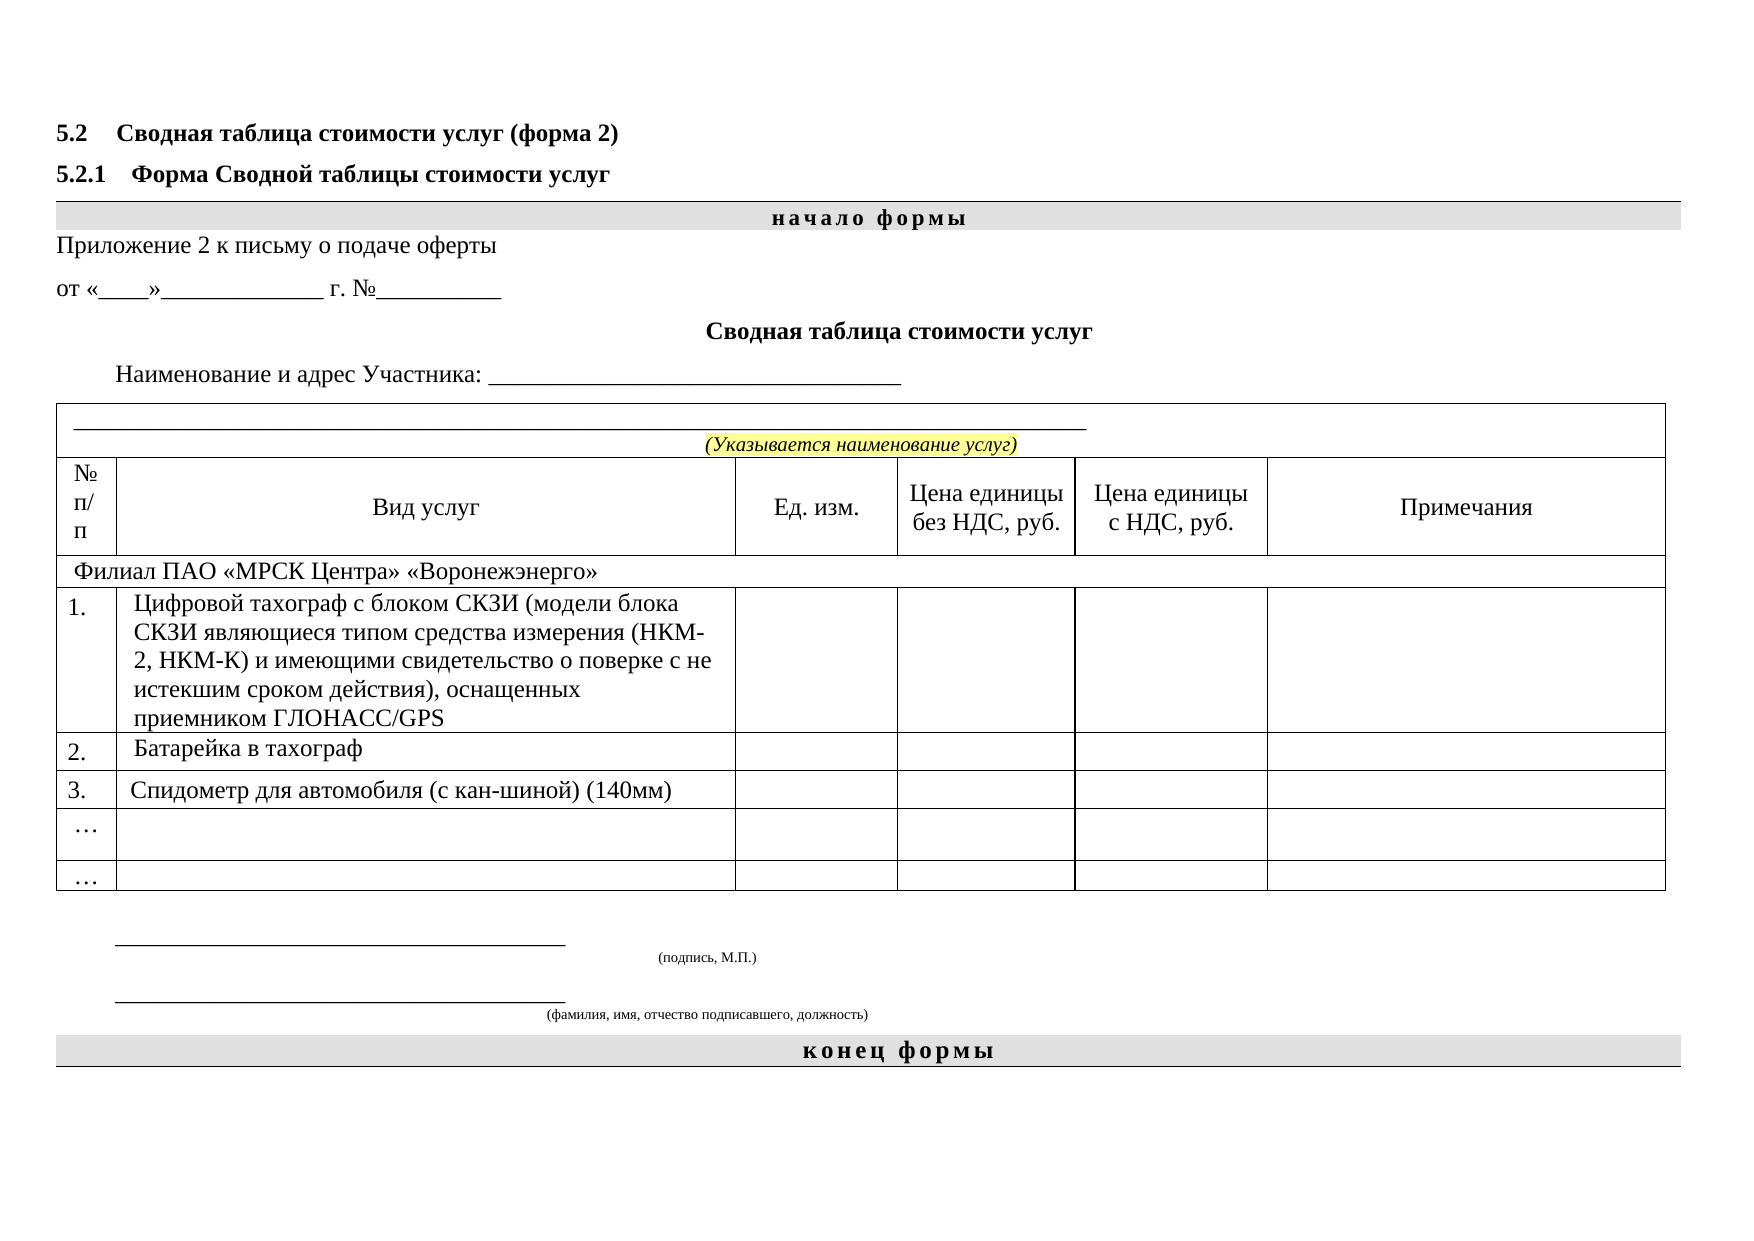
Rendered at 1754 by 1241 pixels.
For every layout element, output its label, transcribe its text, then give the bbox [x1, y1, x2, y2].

table_cell [1268, 861, 1665, 890]
table_cell [736, 733, 897, 770]
table_cell [898, 771, 1074, 808]
table_cell 2. [57, 733, 116, 770]
table_cell № п/п [57, 458, 116, 555]
table_cell Примечания [1268, 458, 1665, 555]
table_cell [1076, 861, 1267, 890]
table_cell [1076, 771, 1267, 808]
table_cell [117, 861, 735, 890]
text начало формы [56, 202, 1681, 230]
subtitle Сводная таблица стоимости услуг (форма 2) [56, 118, 1683, 147]
text Сводная таблица стоимости услуг [56, 316, 1683, 345]
table_cell [736, 809, 897, 860]
table_cell [1268, 809, 1665, 860]
table_cell [1076, 733, 1267, 770]
text Наименование и адрес Участника: _________________________________ [56, 359, 1683, 388]
table_cell 1. [57, 588, 116, 732]
table_cell Филиал ПАО «МРСК Центра» «Воронежэнерго» [57, 556, 1665, 587]
table_cell Цифровой тахограф с блоком СКЗИ (модели блока СКЗИ являющиеся типом средства измерения (НКМ-2, НКМ-К) и имеющими свидетельство о поверке с не истекшим сроком действия), оснащенных приемником ГЛОНАСС/GPS [117, 588, 735, 732]
text (подпись, М.П.) [56, 949, 1299, 977]
table_cell [898, 588, 1074, 732]
table_cell Вид услуг [117, 458, 735, 555]
table_cell [1268, 733, 1665, 770]
table_cell … [57, 861, 116, 890]
text ____________________________________ [56, 920, 1683, 949]
text ____________________________________ [56, 977, 1683, 1006]
text от «____»_____________ г. №__________ [56, 273, 1683, 302]
text конец формы [56, 1035, 1681, 1066]
table_cell [898, 861, 1074, 890]
table_cell Цена единицы с НДС, руб. [1076, 458, 1267, 555]
table_cell [1076, 588, 1267, 732]
table_cell Спидометр для автомобиля (с кан-шиной) (140мм) [117, 771, 735, 808]
text (фамилия, имя, отчество подписавшего, должность) [56, 1006, 1299, 1035]
table_cell … [57, 809, 116, 860]
table_cell [898, 733, 1074, 770]
table_cell [1268, 771, 1665, 808]
table_cell Цена единицы без НДС, руб. [898, 458, 1074, 555]
table_cell [736, 588, 897, 732]
table_cell [1076, 809, 1267, 860]
table_header _________________________________________________________________________________ (Указывается наименование услуг) [57, 404, 1665, 457]
table_cell [117, 809, 735, 860]
table_cell [1268, 588, 1665, 732]
table_cell [736, 861, 897, 890]
text Приложение 2 к письму о подаче оферты [56, 230, 1683, 259]
table_cell 3. [57, 771, 116, 808]
table_cell Ед. изм. [736, 458, 897, 555]
table_cell [898, 809, 1074, 860]
table_cell [736, 771, 897, 808]
subtitle Форма Сводной таблицы стоимости услуг [56, 159, 1683, 188]
table_cell Батарейка в тахограф [117, 733, 735, 770]
